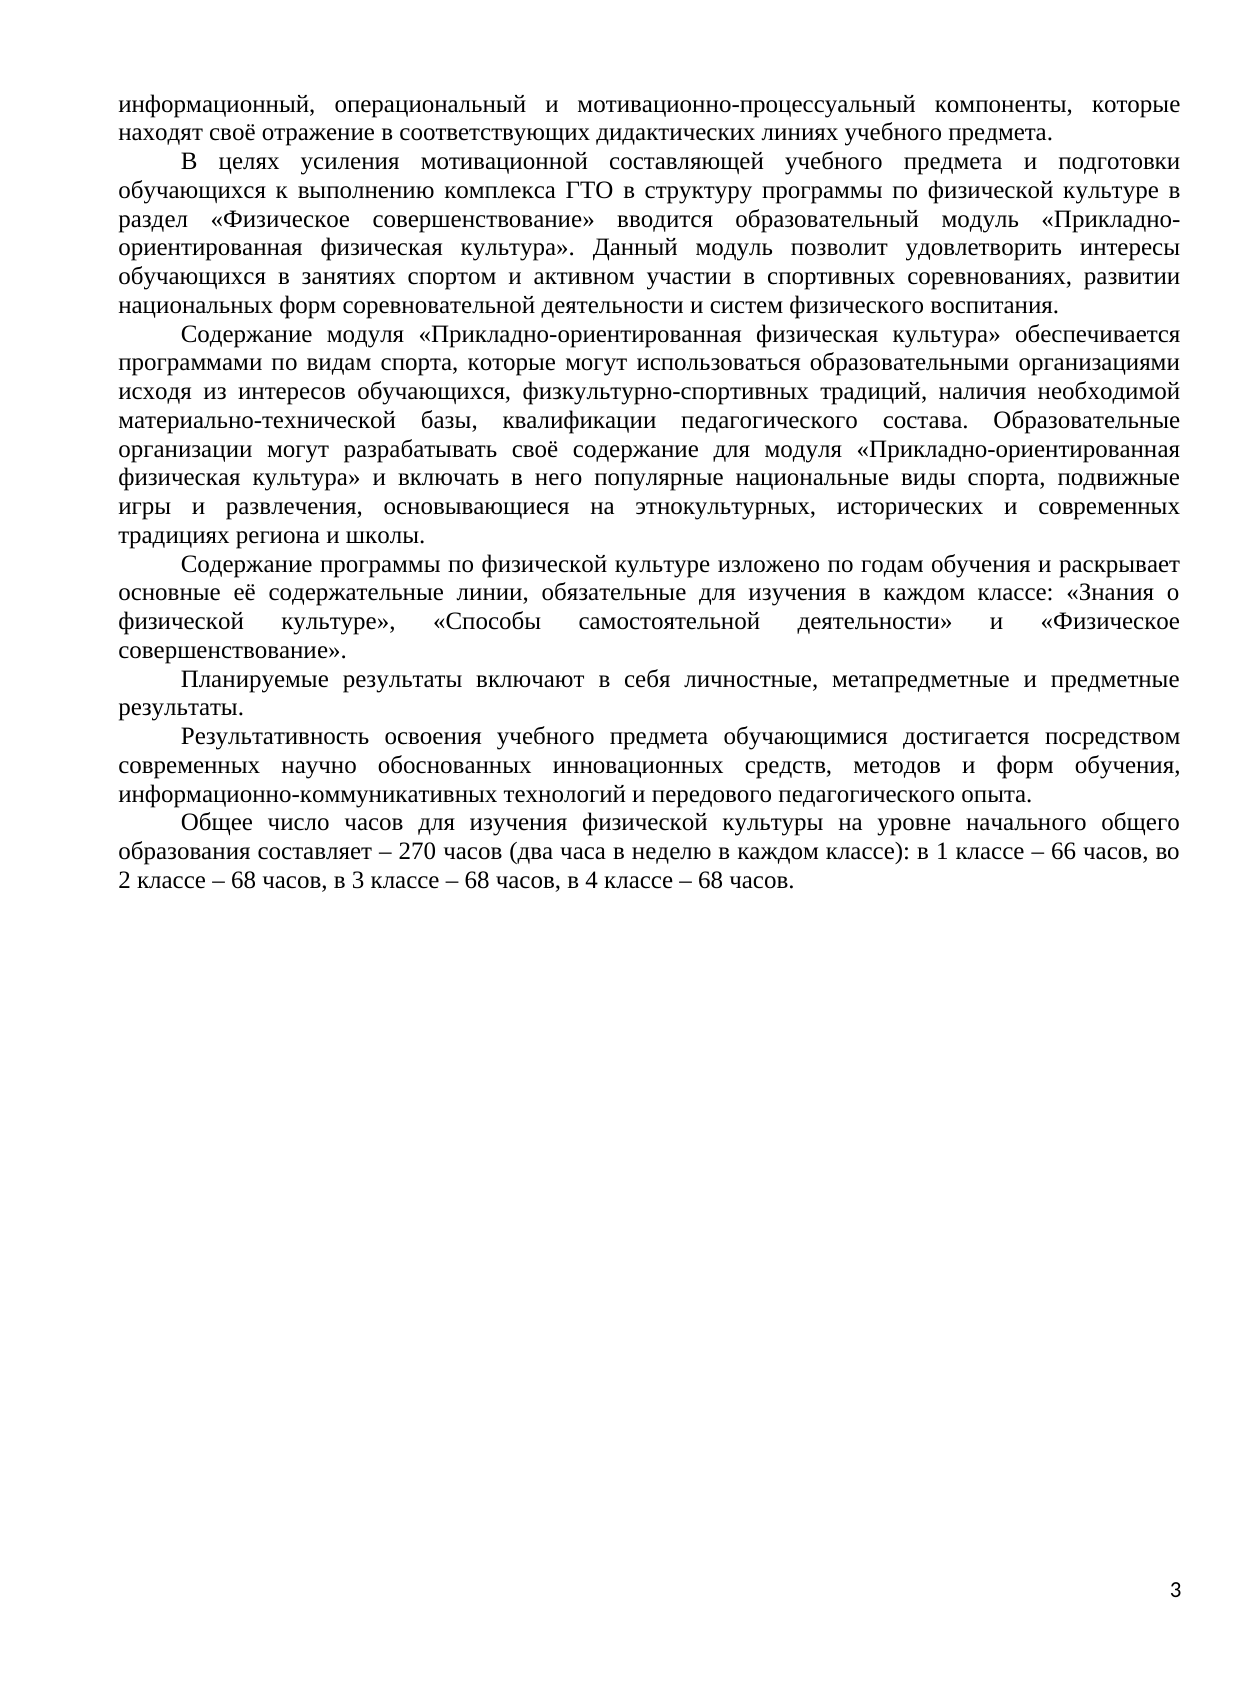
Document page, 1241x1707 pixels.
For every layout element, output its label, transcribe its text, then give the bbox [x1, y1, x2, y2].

text Содержание модуля «Прикладно-ориентированная физическая культура» обеспечивается программами по видам спорта, которые могут использоваться образовательными организациями исходя из интересов обучающихся, физкультурно-спортивных традиций, наличия необходимой материально-технической базы, квалификации педагогического состава. Образовательные организации могут разрабатывать своё содержание для модуля «Прикладно-ориентированная физическая культура» и включать в него популярные национальные виды спорта, подвижные игры и развлечения, основывающиеся на этнокультурных, исторических и современных традициях региона и школы. [118, 319, 1181, 549]
text В целях усиления мотивационной составляющей учебного предмета и подготовки обучающихся к выполнению комплекса ГТО в структуру программы по физической культуре в раздел «Физическое совершенствование» вводится образовательный модуль «Прикладно-ориентированная физическая культура». Данный модуль позволит удовлетворить интересы обучающихся в занятиях спортом и активном участии в спортивных соревнованиях, развитии национальных форм соревновательной деятельности и систем физического воспитания. [118, 146, 1181, 319]
text Содержание программы по физической культуре изложено по годам обучения и раскрывает основные её содержательные линии, обязательные для изучения в каждом классе: «Знания о физической культуре», «Способы самостоятельной деятельности» и «Физическое совершенствование». [118, 549, 1181, 664]
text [118, 89, 1181, 146]
text Планируемые результаты включают в себя личностные, метапредметные и предметные результаты. [118, 664, 1181, 721]
text Результативность освоения учебного предмета обучающимися достигается посредством современных научно обоснованных инновационных средств, методов и форм обучения, информационно-коммуникативных технологий и передового педагогического опыта. [118, 721, 1181, 807]
text ‌Общее число часов для изучения физической культуры на уровне начального общего образования составляет – 270 часов (два часа в неделю в каждом классе): в 1 классе – 66 часов, во 2 классе – 68 часов, в 3 классе – 68 часов, в 4 классе – 68 часов.‌‌ [118, 807, 1181, 894]
